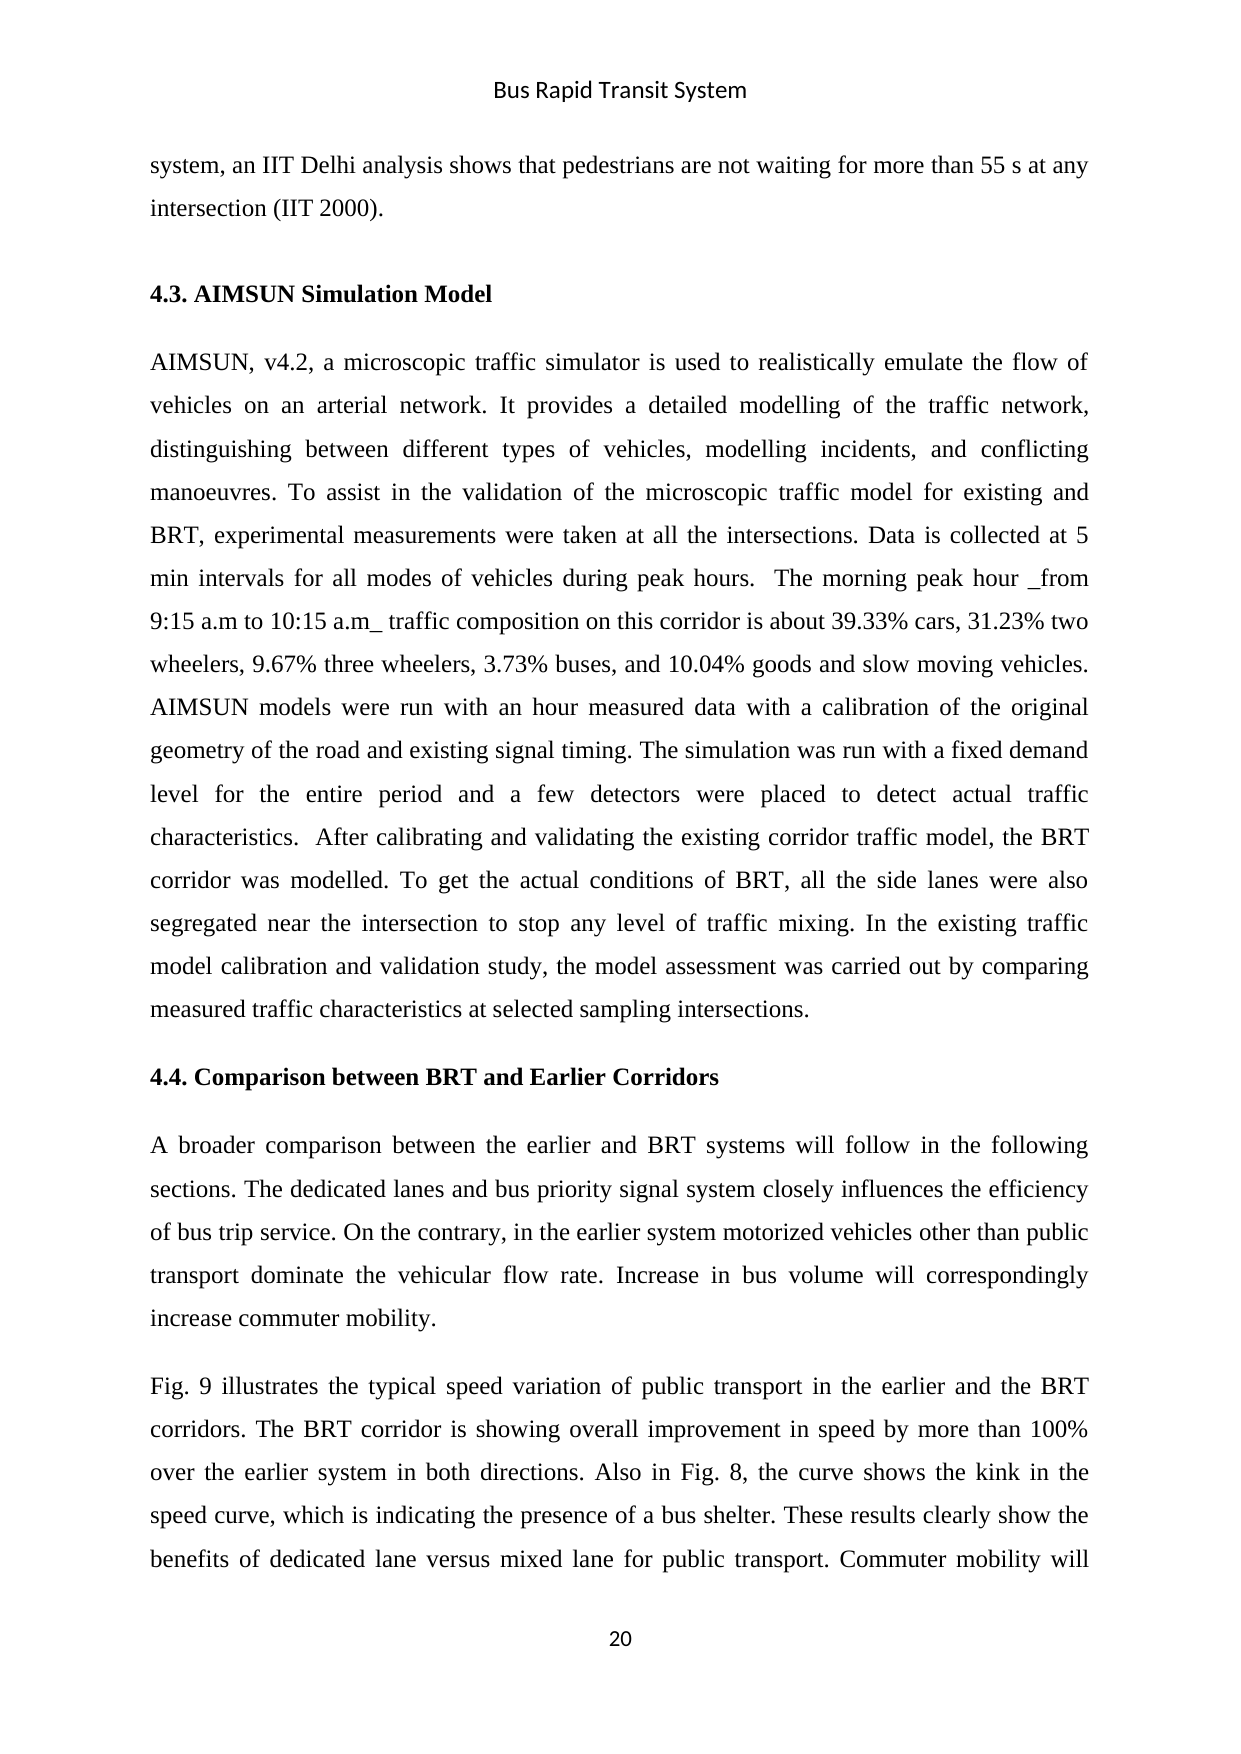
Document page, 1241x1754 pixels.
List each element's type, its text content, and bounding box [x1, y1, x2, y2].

text A broader comparison between the earlier and BRT systems will follow in the following sections. The dedicated lanes and bus priority signal system closely influences the efficiency of bus trip service. On the contrary, in the earlier system motorized vehicles other than public transport dominate the vehicular flow rate. Increase in bus volume will correspondingly increase commuter mobility. [150, 1131, 1090, 1332]
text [150, 150, 1090, 222]
text 4.4. Comparison between BRT and Earlier Corridors [150, 1062, 1090, 1091]
text 4.3. AIMSUN Simulation Model [150, 279, 1090, 308]
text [150, 1371, 1090, 1572]
text AIMSUN, v4.2, a microscopic traffic simulator is used to realistically emulate the flow of vehicles on an arterial network. It provides a detailed modelling of the traffic network, distinguishing between different types of vehicles, modelling incidents, and conflicting manoeuvres. To assist in the validation of the microscopic traffic model for existing and BRT, experimental measurements were taken at all the intersections. Data is collected at 5 min intervals for all modes of vehicles during peak hours. The morning peak hour _from 9:15 a.m to 10:15 a.m_ traffic composition on this corridor is about 39.33% cars, 31.23% two wheelers, 9.67% three wheelers, 3.73% buses, and 10.04% goods and slow moving vehicles. AIMSUN models were run with an hour measured data with a calibration of the original geometry of the road and existing signal timing. The simulation was run with a fixed demand level for the entire period and a few detectors were placed to detect actual traffic characteristics. After calibrating and validating the existing corridor traffic model, the BRT corridor was modelled. To get the actual conditions of BRT, all the side lanes were also segregated near the intersection to stop any level of traffic mixing. In the existing traffic model calibration and validation study, the model assessment was carried out by comparing measured traffic characteristics at selected sampling intersections. [150, 347, 1090, 1023]
